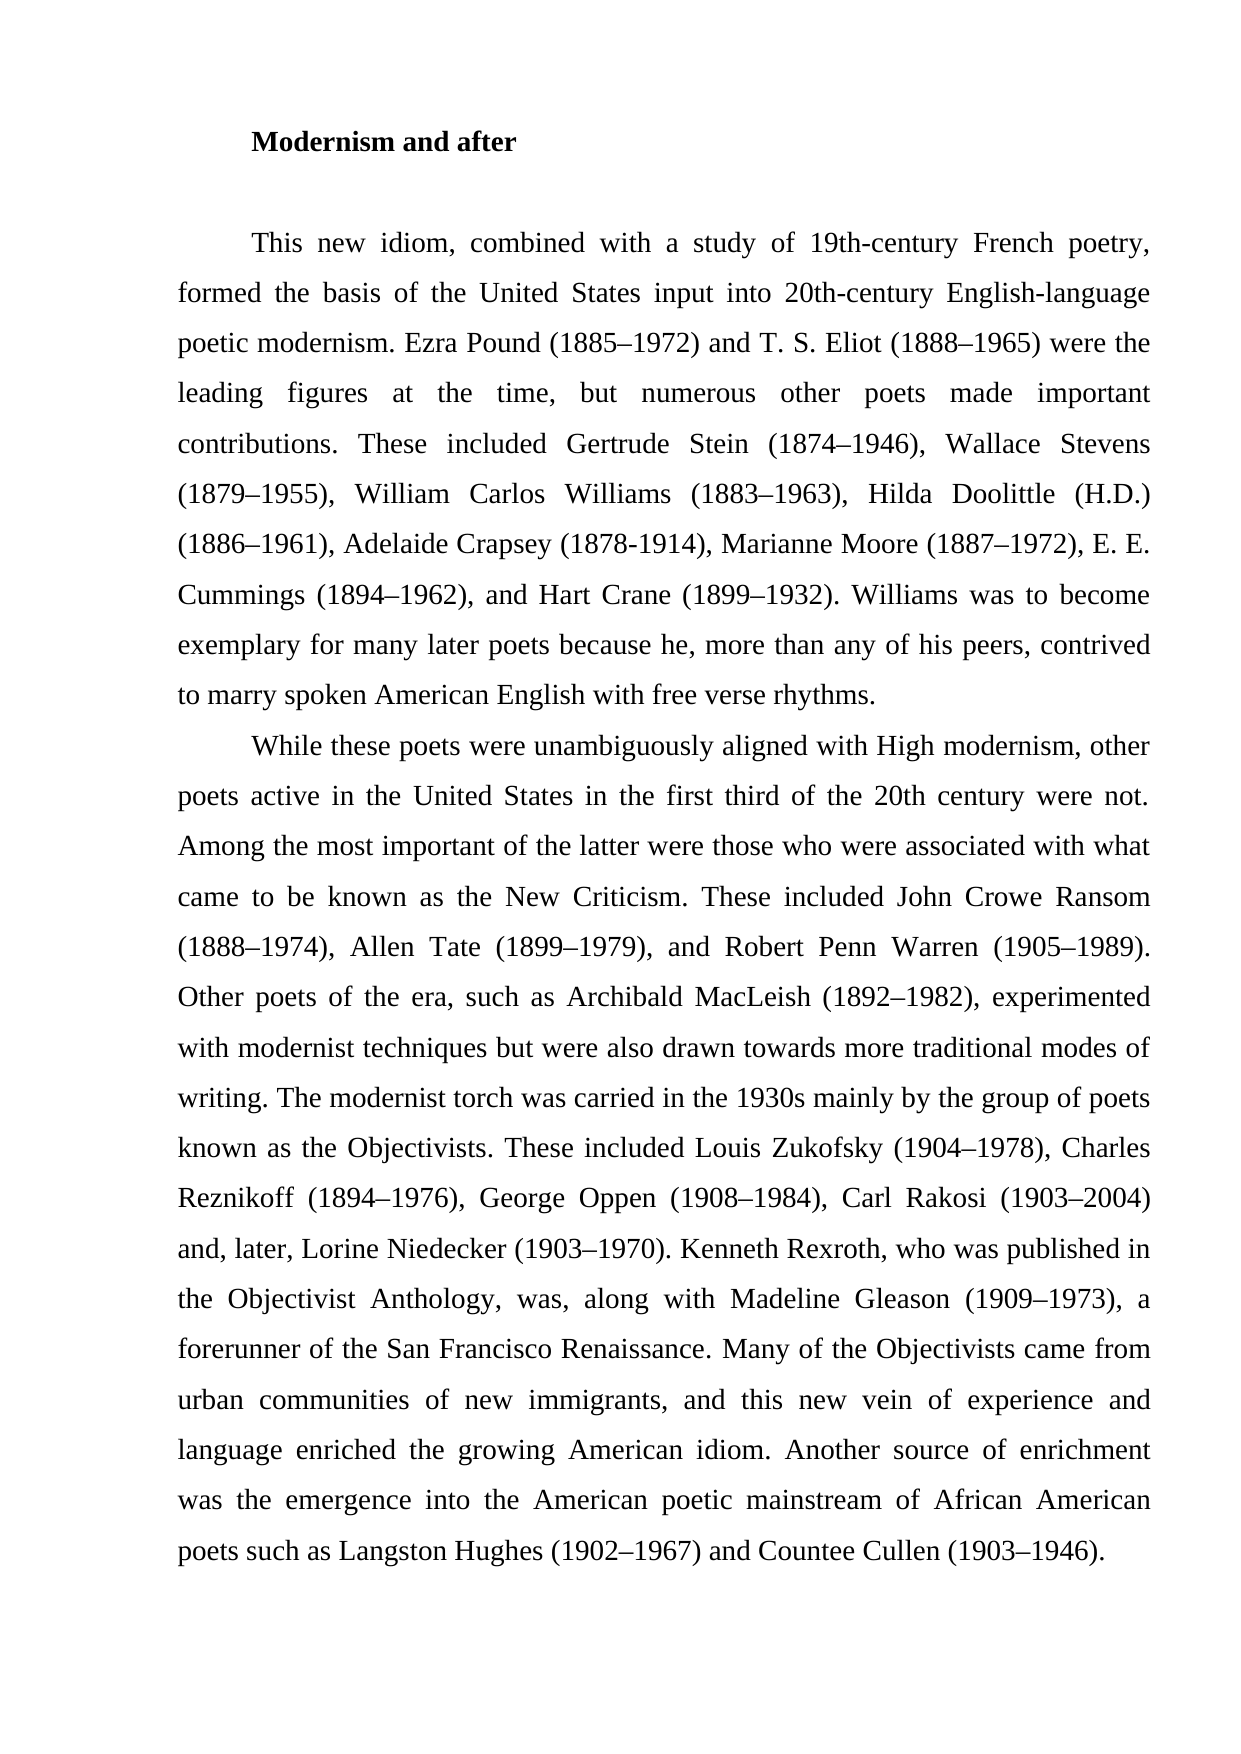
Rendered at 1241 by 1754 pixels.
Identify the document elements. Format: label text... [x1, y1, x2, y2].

text This new idiom, combined with a study of 19th-century French poetry, formed the basis of the United States input into 20th-century English-language poetic modernism. Ezra Pound (1885–1972) and T. S. Eliot (1888–1965) were the leading figures at the time, but numerous other poets made important contributions. These included Gertrude Stein (1874–1946), Wallace Stevens (1879–1955), William Carlos Williams (1883–1963), Hilda Doolittle (H.D.) (1886–1961), Adelaide Crapsey (1878-1914), Marianne Moore (1887–1972), E. E. Cummings (1894–1962), and Hart Crane (1899–1932). Williams was to become exemplary for many later poets because he, more than any of his peers, contrived to marry spoken American English with free verse rhythms. [177, 225, 1152, 711]
text Modernism and after [177, 124, 1152, 158]
text While these poets were unambiguously aligned with High modernism, other poets active in the United States in the first third of the 20th century were not. Among the most important of the latter were those who were associated with what came to be known as the New Criticism. These included John Crowe Ransom (1888–1974), Allen Tate (1899–1979), and Robert Penn Warren (1905–1989). Other poets of the era, such as Archibald MacLeish (1892–1982), experimented with modernist techniques but were also drawn towards more traditional modes of writing. The modernist torch was carried in the 1930s mainly by the group of poets known as the Objectivists. These included Louis Zukofsky (1904–1978), Charles Reznikoff (1894–1976), George Oppen (1908–1984), Carl Rakosi (1903–2004) and, later, Lorine Niedecker (1903–1970). Kenneth Rexroth, who was published in the Objectivist Anthology, was, along with Madeline Gleason (1909–1973), a forerunner of the San Francisco Renaissance. Many of the Objectivists came from urban communities of new immigrants, and this new vein of experience and language enriched the growing American idiom. Another source of enrichment was the emergence into the American poetic mainstream of African American poets such as Langston Hughes (1902–1967) and Countee Cullen (1903–1946). [177, 728, 1152, 1566]
